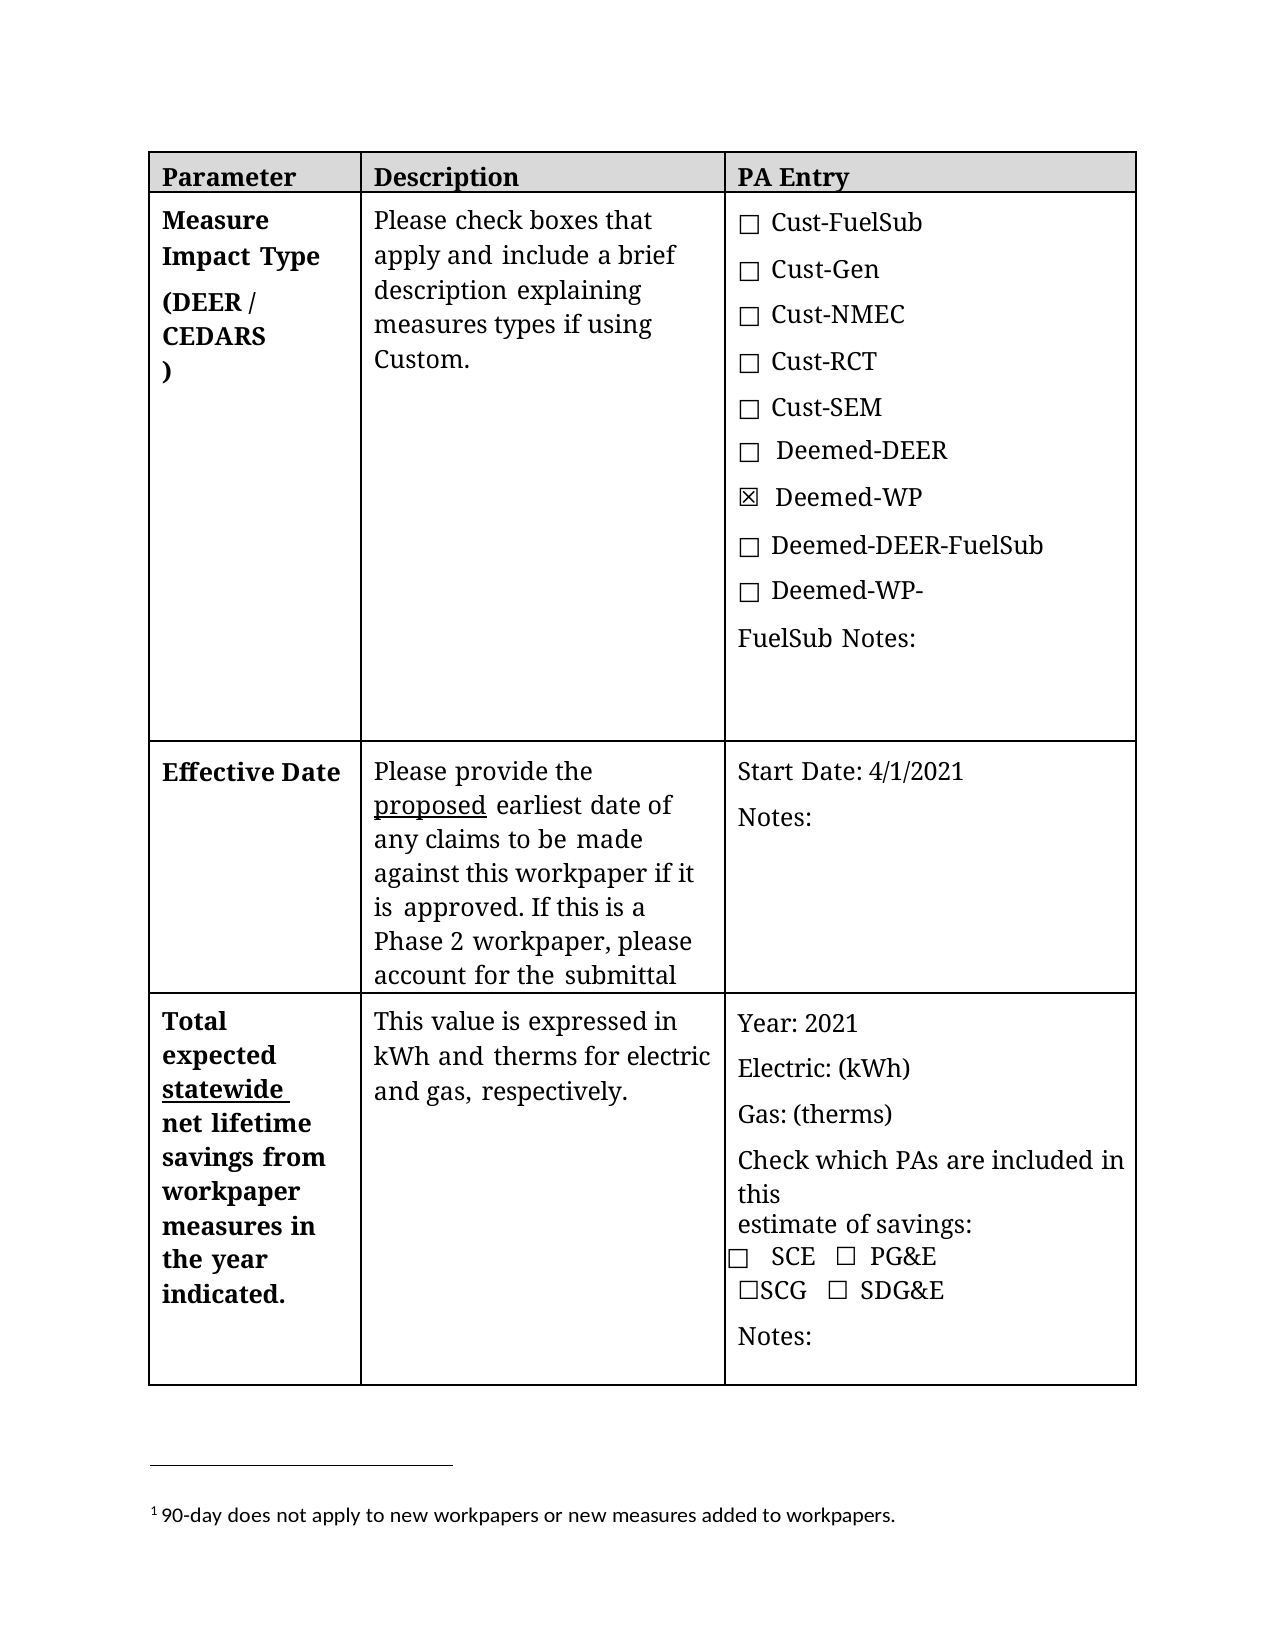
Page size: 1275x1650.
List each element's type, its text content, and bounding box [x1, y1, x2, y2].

table_header PA Entry [726, 153, 1135, 191]
table_cell Please provide the proposed earliest date of any claims to be made against this workpaper if it is approved. If this is a Phase 2 workpaper, please account for the submittal date as the first or third Monday of the month. Please add 90 days, where applicable.1 [362, 742, 724, 992]
table_cell Effective Date [150, 742, 360, 992]
text 1 90-day does not apply to new workpapers or new measures added to workpapers. [150, 1502, 1148, 1528]
table_cell This value is expressed in kWh and therms for electric and gas, respectively. [362, 994, 724, 1384]
table_cell Year: 2021 Electric: (kWh) Gas: (therms) Check which PAs are included in this estimate of savings: SCE ☐ PG&E SCG ☐ SDG&E Notes: [726, 994, 1135, 1384]
table_cell Total expected statewide net lifetime savings from workpaper measures in the year indicated. [150, 994, 360, 1384]
table_cell Measure Impact Type (DEER / CEDARS) [150, 193, 360, 740]
table_cell Start Date: 4/1/2021 Notes: [726, 742, 1135, 992]
table_header Parameter [150, 153, 360, 191]
table_cell Cust-FuelSub Cust-Gen Cust-NMEC Cust-RCT Cust-SEM Deemed-DEER Deemed-WP Deemed-DEER-FuelSub Deemed-WP-FuelSub Notes: [726, 193, 1135, 740]
table_cell Please check boxes that apply and include a brief description explaining measures types if using Custom. [362, 193, 724, 740]
table_header Description [362, 153, 724, 191]
